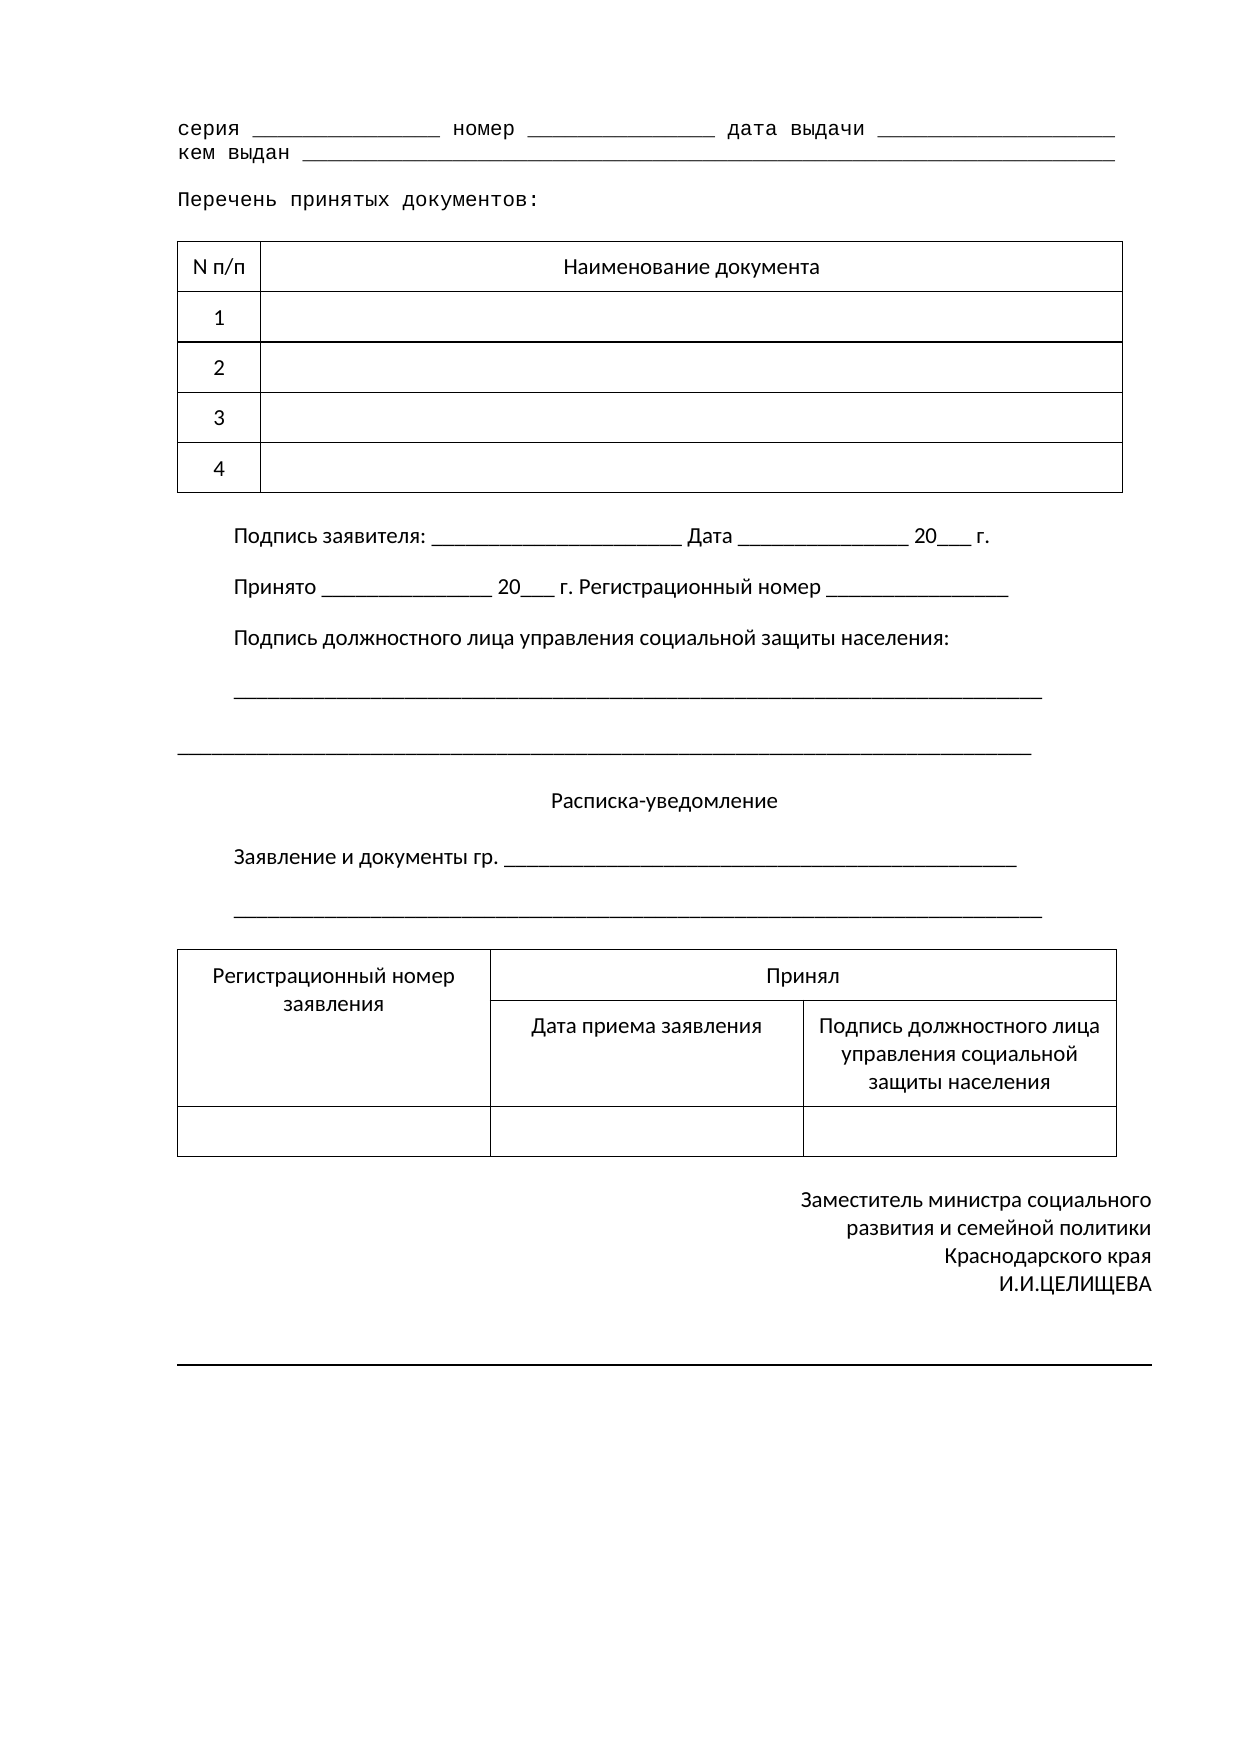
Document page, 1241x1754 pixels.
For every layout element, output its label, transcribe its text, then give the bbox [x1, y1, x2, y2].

text серия _______________ номер _______________ дата выдачи ___________________ [177, 118, 1152, 142]
table_cell 3 [178, 393, 260, 442]
table_cell Дата приема заявления [491, 1001, 803, 1106]
table_cell [491, 1107, 803, 1156]
text Расписка-уведомление [177, 786, 1152, 814]
text развития и семейной политики [177, 1213, 1152, 1241]
table_header Наименование документа [261, 242, 1122, 291]
table_header N п/п [178, 242, 260, 291]
table_cell 1 [178, 292, 260, 341]
text _______________________________________________________________________ [177, 893, 1152, 921]
table_cell [804, 1107, 1116, 1156]
text Подпись должностного лица управления социальной защиты населения: [177, 623, 1152, 651]
table_cell [261, 292, 1122, 341]
text И.И.ЦЕЛИЩЕВА [177, 1269, 1152, 1297]
text Перечень принятых документов: [177, 189, 1152, 213]
text Принято _______________ 20___ г. Регистрационный номер ________________ [177, 572, 1152, 600]
table_cell 2 [178, 343, 260, 392]
text Подпись заявителя: ______________________ Дата _______________ 20___ г. [177, 521, 1152, 549]
table_header Принял [491, 950, 1116, 999]
table_cell [178, 1107, 490, 1156]
text Заместитель министра социального [177, 1185, 1152, 1213]
text _______________________________________________________________________ [177, 674, 1152, 702]
table_cell Подпись должностного лица управления социальной защиты населения [804, 1001, 1116, 1106]
text ___________________________________________________________________________ [177, 730, 1152, 758]
table_cell 4 [178, 443, 260, 492]
table_cell [261, 443, 1122, 492]
table_cell [261, 393, 1122, 442]
table_cell [261, 343, 1122, 392]
text Заявление и документы гр. _____________________________________________ [177, 842, 1152, 870]
text кем выдан _________________________________________________________________ [177, 142, 1152, 165]
table_header Регистрационный номер заявления [178, 950, 490, 1106]
text Краснодарского края [177, 1241, 1152, 1269]
